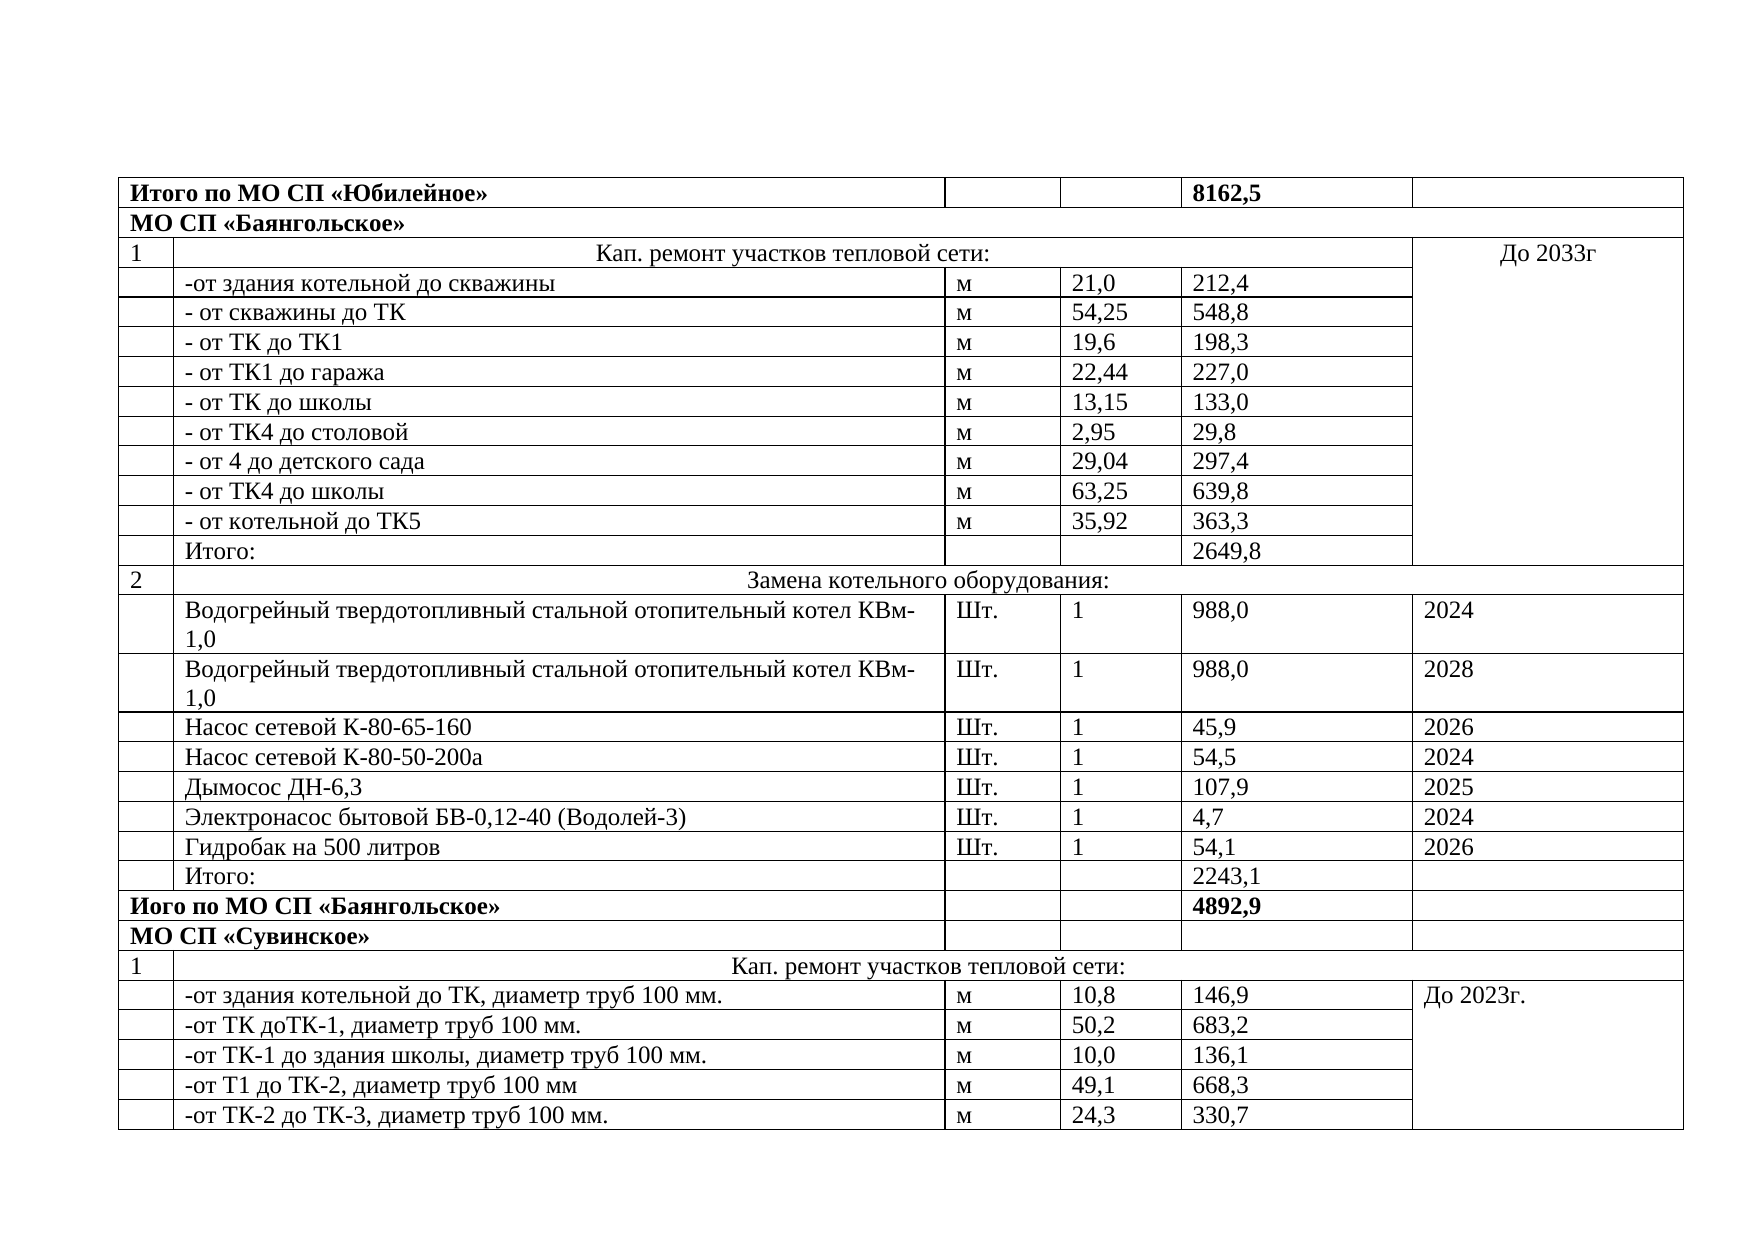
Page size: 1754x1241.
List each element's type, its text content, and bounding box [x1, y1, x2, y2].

table_cell м [946, 417, 1060, 445]
table_cell Шт. [946, 742, 1060, 771]
table_cell До 2033г [1413, 238, 1683, 564]
table_cell [119, 1040, 173, 1069]
table_cell [119, 506, 173, 535]
table_cell Электронасос бытовой БВ-0,12-40 (Водолей-3) [174, 802, 944, 831]
table_cell МО СП «Сувинское» [119, 921, 944, 950]
table_cell м [946, 268, 1060, 296]
table_cell [1061, 891, 1181, 920]
table_cell Дымосос ДН-6,3 [174, 772, 944, 801]
table_cell Шт. [946, 832, 1060, 860]
table_cell [119, 327, 173, 356]
table_cell -от здания котельной до ТК, диаметр труб 100 мм. [174, 981, 944, 1009]
table_cell м [946, 1010, 1060, 1039]
table_cell Шт. [946, 802, 1060, 831]
table_cell 988,0 [1182, 595, 1412, 653]
table_cell [119, 654, 173, 711]
table_cell [1061, 921, 1181, 950]
table_cell 1 [1061, 713, 1181, 741]
table_cell 54,1 [1182, 832, 1412, 860]
table_cell [119, 832, 173, 860]
table_cell 2025 [1413, 772, 1683, 801]
table_cell 1 [1061, 654, 1181, 711]
table_cell м [946, 1040, 1060, 1069]
table_cell [1413, 178, 1683, 207]
table_cell [119, 713, 173, 741]
table_cell -от здания котельной до скважины [174, 268, 944, 296]
table_cell [119, 595, 173, 653]
table_cell [119, 387, 173, 416]
table_cell 35,92 [1061, 506, 1181, 535]
table_cell м [946, 1100, 1060, 1128]
table_cell 13,15 [1061, 387, 1181, 416]
table_cell 363,3 [1182, 506, 1412, 535]
table_cell 49,1 [1061, 1070, 1181, 1099]
table_cell 2 [119, 566, 173, 594]
table_cell [946, 861, 1060, 890]
table_cell Шт. [946, 772, 1060, 801]
table_cell м [946, 981, 1060, 1009]
table_cell 10,0 [1061, 1040, 1181, 1069]
table_cell 668,3 [1182, 1070, 1412, 1099]
table_cell 4892,9 [1182, 891, 1412, 920]
table_cell [946, 178, 1060, 207]
table_cell [119, 1070, 173, 1099]
table_cell 146,9 [1182, 981, 1412, 1009]
table_cell м [946, 1070, 1060, 1099]
table_cell 136,1 [1182, 1040, 1412, 1069]
table_cell -от ТК доТК-1, диаметр труб 100 мм. [174, 1010, 944, 1039]
table_cell [119, 802, 173, 831]
table_cell 2,95 [1061, 417, 1181, 445]
table_cell м [946, 298, 1060, 326]
table_cell 1 [1061, 595, 1181, 653]
table_cell 2649,8 [1182, 536, 1412, 564]
table_cell -от ТК-2 до ТК-3, диаметр труб 100 мм. [174, 1100, 944, 1128]
table_cell 683,2 [1182, 1010, 1412, 1039]
table_cell Итого: [174, 536, 944, 564]
table_cell - от ТК4 до школы [174, 476, 944, 505]
table_cell 1 [1061, 742, 1181, 771]
table_cell 24,3 [1061, 1100, 1181, 1128]
table_cell Кап. ремонт участков тепловой сети: [174, 238, 1412, 267]
table_cell [119, 446, 173, 475]
table_cell 1 [119, 238, 173, 267]
table_cell 2243,1 [1182, 861, 1412, 890]
table_cell [1413, 921, 1683, 950]
table_cell 1 [119, 951, 173, 979]
table_cell 22,44 [1061, 357, 1181, 386]
table_cell [1182, 921, 1412, 950]
table_cell МО СП «Баянгольское» [119, 208, 1683, 237]
table_cell 1 [1061, 802, 1181, 831]
table_cell 2024 [1413, 595, 1683, 653]
table_cell 2024 [1413, 802, 1683, 831]
table_cell 50,2 [1061, 1010, 1181, 1039]
table_cell 297,4 [1182, 446, 1412, 475]
table_cell [1413, 861, 1683, 890]
table_cell [946, 536, 1060, 564]
table_cell 10,8 [1061, 981, 1181, 1009]
table_cell 1 [1061, 772, 1181, 801]
table_cell [119, 1100, 173, 1128]
table_cell Гидробак на 500 литров [174, 832, 944, 860]
table_cell 54,25 [1061, 298, 1181, 326]
table_cell [1061, 536, 1181, 564]
table_cell 2028 [1413, 654, 1683, 711]
table_cell [1061, 178, 1181, 207]
table_cell [1061, 861, 1181, 890]
table_cell 54,5 [1182, 742, 1412, 771]
table_cell 63,25 [1061, 476, 1181, 505]
table_cell Кап. ремонт участков тепловой сети: [174, 951, 1683, 979]
table_cell Иого по МО СП «Баянгольское» [119, 891, 944, 920]
table_cell Насос сетевой К-80-65-160 [174, 713, 944, 741]
table_cell 330,7 [1182, 1100, 1412, 1128]
table_cell Замена котельного оборудования: [174, 566, 1683, 594]
table_cell [119, 742, 173, 771]
table_cell м [946, 327, 1060, 356]
table_cell -от ТК-1 до здания школы, диаметр труб 100 мм. [174, 1040, 944, 1069]
table_cell 2024 [1413, 742, 1683, 771]
table_cell 988,0 [1182, 654, 1412, 711]
table_cell [119, 357, 173, 386]
table_cell м [946, 506, 1060, 535]
table_cell - от ТК4 до столовой [174, 417, 944, 445]
table_cell Итого: [174, 861, 944, 890]
table_cell Итого по МО СП «Юбилейное» [119, 178, 944, 207]
table_cell 21,0 [1061, 268, 1181, 296]
table_cell Шт. [946, 713, 1060, 741]
table_cell [119, 268, 173, 296]
table_cell 133,0 [1182, 387, 1412, 416]
table_cell - от ТК до школы [174, 387, 944, 416]
table_cell Водогрейный твердотопливный стальной отопительный котел КВм-1,0 [174, 595, 944, 653]
table_cell - от ТК1 до гаража [174, 357, 944, 386]
table_cell 212,4 [1182, 268, 1412, 296]
table_cell Насос сетевой К-80-50-200а [174, 742, 944, 771]
table_cell [119, 861, 173, 890]
table_cell м [946, 476, 1060, 505]
table_cell [946, 921, 1060, 950]
table_cell [1413, 891, 1683, 920]
table_cell 198,3 [1182, 327, 1412, 356]
table_cell [119, 476, 173, 505]
table_cell 19,6 [1061, 327, 1181, 356]
table_cell - от котельной до ТК5 [174, 506, 944, 535]
table_cell [119, 1010, 173, 1039]
table_cell [119, 536, 173, 564]
table_cell 548,8 [1182, 298, 1412, 326]
table_cell 227,0 [1182, 357, 1412, 386]
table_cell 639,8 [1182, 476, 1412, 505]
table_cell 45,9 [1182, 713, 1412, 741]
table_cell [119, 772, 173, 801]
table_cell м [946, 387, 1060, 416]
table_cell 1 [1061, 832, 1181, 860]
table_cell [946, 891, 1060, 920]
table_cell 2026 [1413, 832, 1683, 860]
table_cell Водогрейный твердотопливный стальной отопительный котел КВм-1,0 [174, 654, 944, 711]
table_cell м [946, 446, 1060, 475]
table_cell [119, 981, 173, 1009]
table_cell 8162,5 [1182, 178, 1412, 207]
table_cell 4,7 [1182, 802, 1412, 831]
table_cell До 2023г. [1413, 981, 1683, 1128]
table_cell - от скважины до ТК [174, 298, 944, 326]
table_cell -от Т1 до ТК-2, диаметр труб 100 мм [174, 1070, 944, 1099]
table_cell Шт. [946, 595, 1060, 653]
table_cell 29,8 [1182, 417, 1412, 445]
table_cell 29,04 [1061, 446, 1181, 475]
table_cell 107,9 [1182, 772, 1412, 801]
table_cell [119, 417, 173, 445]
table_cell - от 4 до детского сада [174, 446, 944, 475]
table_cell [119, 298, 173, 326]
table_cell Шт. [946, 654, 1060, 711]
table_cell - от ТК до ТК1 [174, 327, 944, 356]
table_cell м [946, 357, 1060, 386]
table_cell 2026 [1413, 713, 1683, 741]
